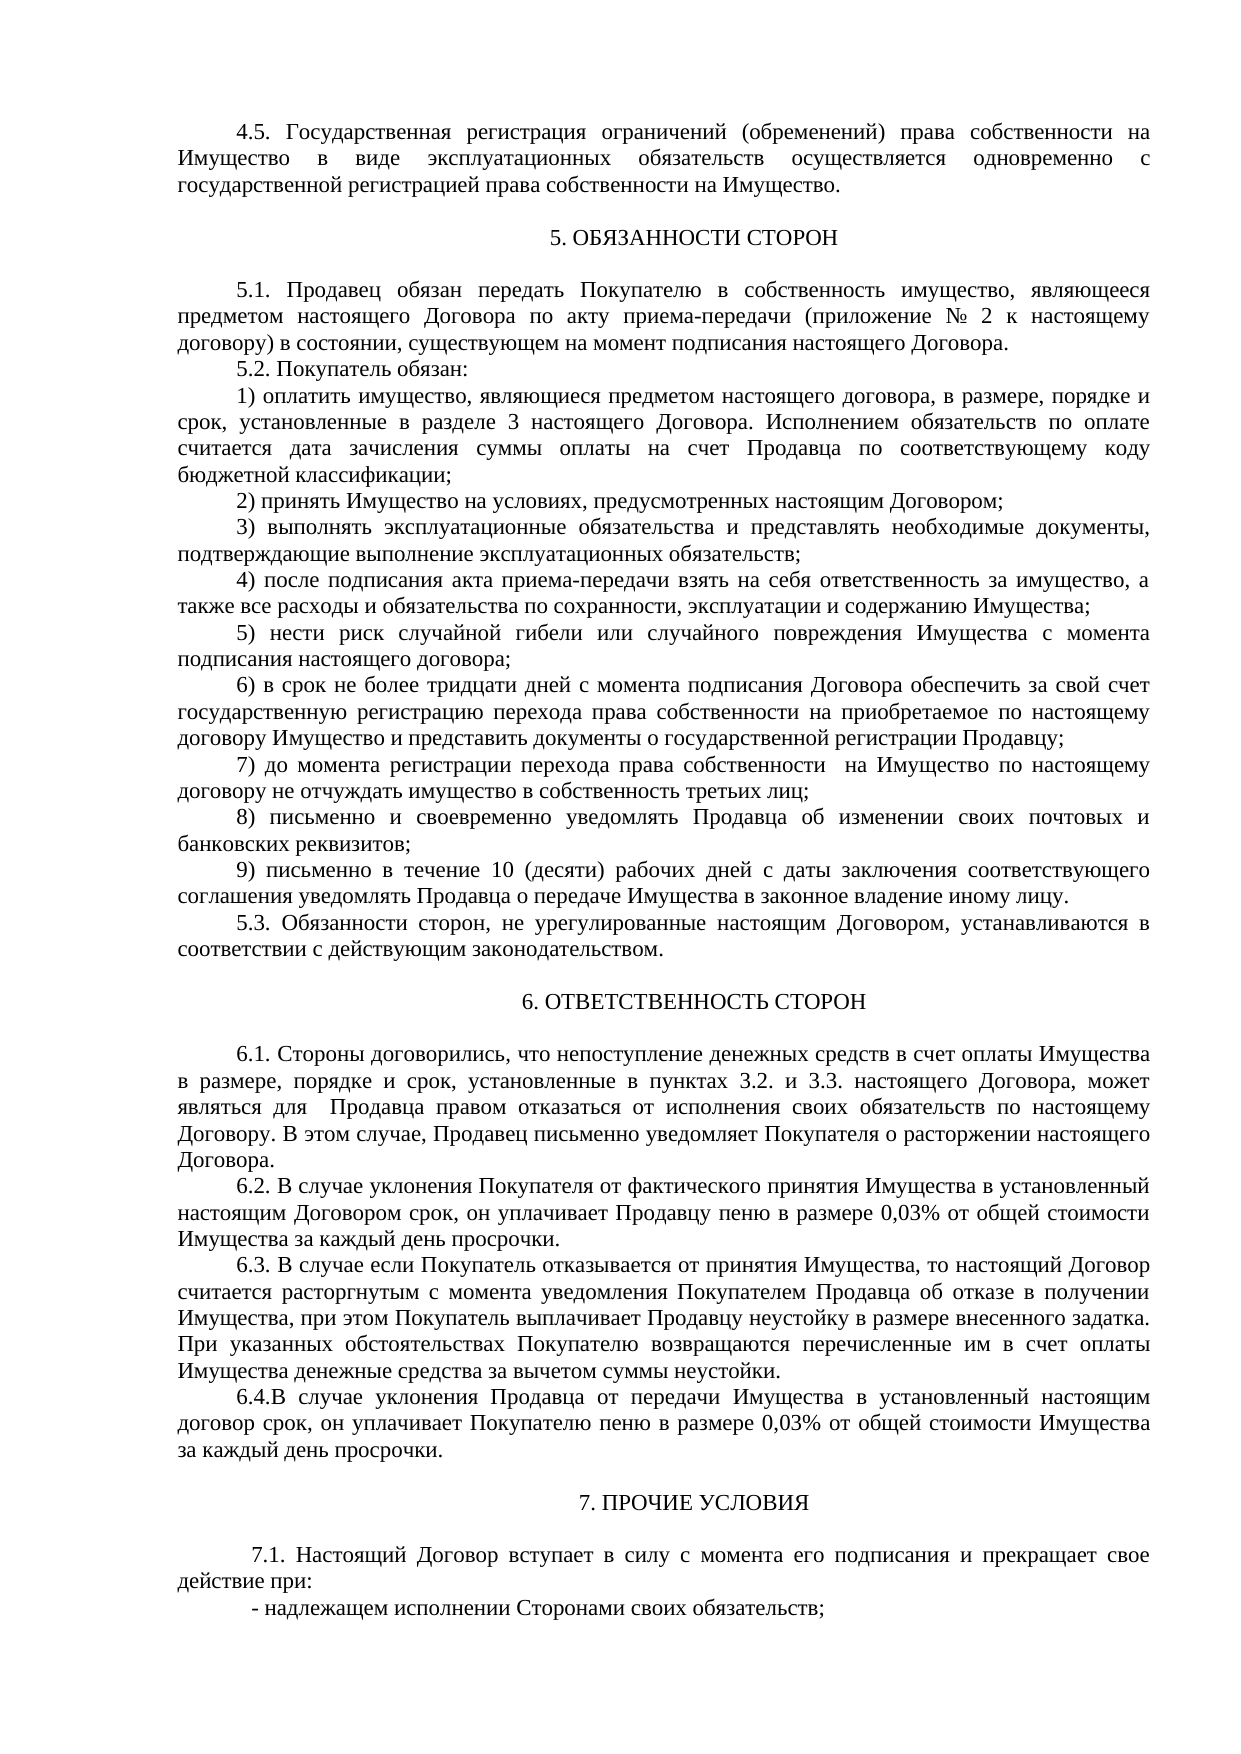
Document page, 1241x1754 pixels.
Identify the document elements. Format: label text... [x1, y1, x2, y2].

text 5.1. Продавец обязан передать Покупателю в собственность имущество, являющееся предметом настоящего Договора по акту приема-передачи (приложение № 2 к настоящему договору) в состоянии, существующем на момент подписания настоящего Договора. [177, 276, 1152, 355]
text 1) оплатить имущество, являющиеся предметом настоящего договора, в размере, порядке и срок, установленные в разделе 3 настоящего Договора. Исполнением обязательств по оплате считается дата зачисления суммы оплаты на счет Продавца по соответствующему коду бюджетной классификации; [177, 382, 1152, 487]
text 6.1. Стороны договорились, что непоступление денежных средств в счет оплаты Имущества в размере, порядке и срок, установленные в пунктах 3.2. и 3.3. настоящего Договора, может являться для Продавца правом отказаться от исполнения своих обязательств по настоящему Договору. В этом случае, Продавец письменно уведомляет Покупателя о расторжении настоящего Договора. [177, 1041, 1152, 1172]
text 9) письменно в течение 10 (десяти) рабочих дней с даты заключения соответствующего соглашения уведомлять Продавца о передаче Имущества в законное владение иному лицу. [177, 856, 1152, 909]
text 5.2. Покупатель обязан: [177, 355, 1152, 382]
text 4.5. Государственная регистрация ограничений (обременений) права собственности на Имущество в виде эксплуатационных обязательств осуществляется одновременно с государственной регистрацией права собственности на Имущество. [177, 118, 1152, 197]
text 5) нести риск случайной гибели или случайного повреждения Имущества с момента подписания настоящего договора; [177, 619, 1152, 672]
text 6.3. В случае если Покупатель отказывается от принятия Имущества, то настоящий Договор считается расторгнутым с момента уведомления Покупателем Продавца об отказе в получении Имущества, при этом Покупатель выплачивает Продавцу неустойку в размере внесенного задатка. При указанных обстоятельствах Покупателю возвращаются перечисленные им в счет оплаты Имущества денежные средства за вычетом суммы неустойки. [177, 1251, 1152, 1383]
text 6) в срок не более тридцати дней с момента подписания Договора обеспечить за свой счет государственную регистрацию перехода права собственности на приобретаемое по настоящему договору Имущество и представить документы о государственной регистрации Продавцу; [177, 672, 1152, 751]
text 7) до момента регистрации перехода права собственности на Имущество по настоящему договору не отчуждать имущество в собственность третьих лиц; [177, 751, 1152, 803]
text 4) после подписания акта приема-передачи взять на себя ответственность за имущество, а также все расходы и обязательства по сохранности, эксплуатации и содержанию Имущества; [177, 566, 1152, 619]
text - надлежащем исполнении Сторонами своих обязательств; [177, 1594, 1152, 1620]
text 6. ОТВЕТСТВЕННОСТЬ СТОРОН [177, 988, 1152, 1014]
text 5. ОБЯЗАННОСТИ СТОРОН [177, 223, 1152, 250]
text 8) письменно и своевременно уведомлять Продавца об изменении своих почтовых и банковских реквизитов; [177, 803, 1152, 856]
text 3) выполнять эксплуатационные обязательства и представлять необходимые документы, подтверждающие выполнение эксплуатационных обязательств; [177, 513, 1152, 566]
text 7.1. Настоящий Договор вступает в силу с момента его подписания и прекращает свое действие при: [177, 1541, 1152, 1594]
text 7. ПРОЧИЕ УСЛОВИЯ [177, 1488, 1152, 1515]
text 6.4.В случае уклонения Продавца от передачи Имущества в установленный настоящим договор срок, он уплачивает Покупателю пеню в размере 0,03% от общей стоимости Имущества за каждый день просрочки. [177, 1383, 1152, 1462]
text 5.3. Обязанности сторон, не урегулированные настоящим Договором, устанавливаются в соответствии с действующим законодательством. [177, 909, 1152, 961]
text 6.2. В случае уклонения Покупателя от фактического принятия Имущества в установленный настоящим Договором срок, он уплачивает Продавцу пеню в размере 0,03% от общей стоимости Имущества за каждый день просрочки. [177, 1172, 1152, 1251]
text 2) принять Имущество на условиях, предусмотренных настоящим Договором; [177, 487, 1152, 513]
